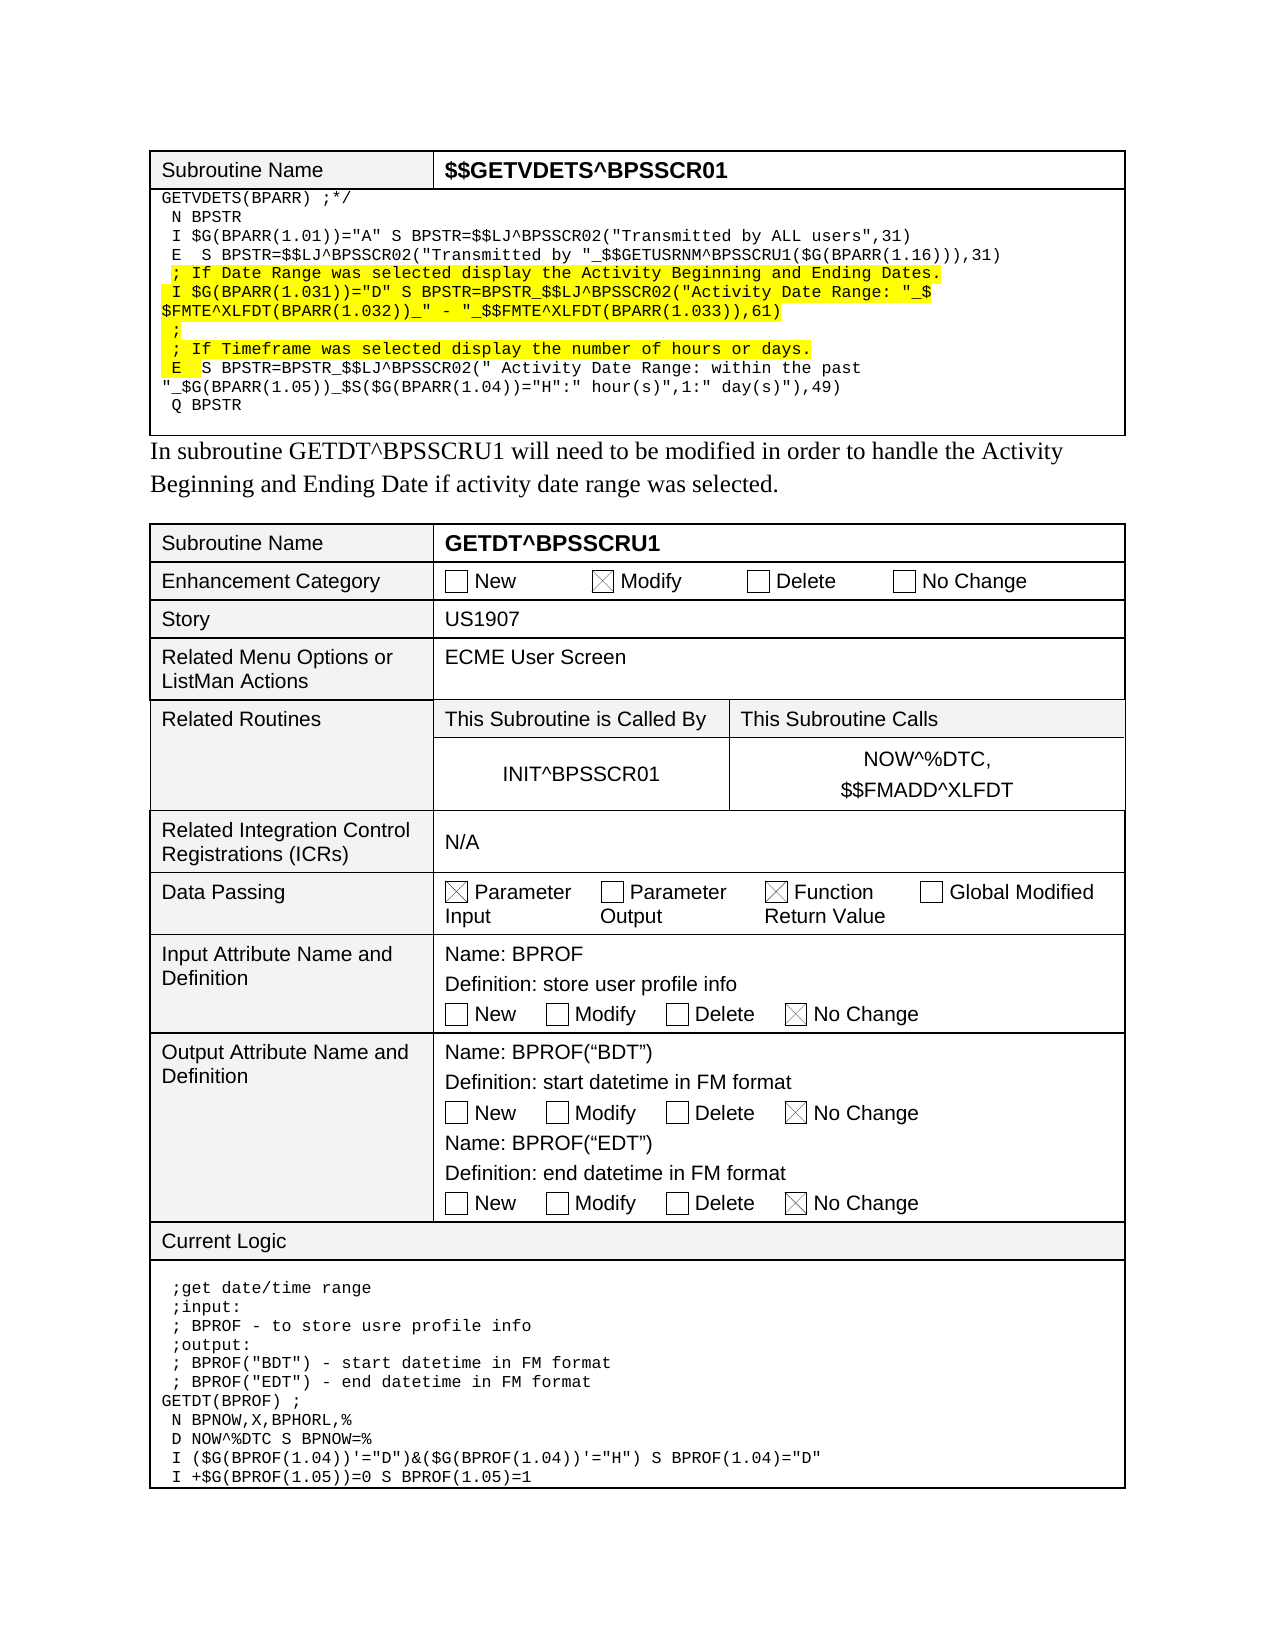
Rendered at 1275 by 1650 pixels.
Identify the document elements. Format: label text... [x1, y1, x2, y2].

table_cell Modify [579, 563, 735, 599]
table_cell Related Menu Options or ListMan Actions [151, 639, 433, 699]
table_header GETDT^BPSSCRU1 [434, 525, 1124, 561]
table_header Subroutine Name [151, 152, 433, 188]
table_cell ECME User Screen [434, 639, 1124, 699]
table_cell Output Attribute Name and Definition [151, 1034, 433, 1221]
table_cell Parameter Output [589, 873, 753, 934]
table_cell Enhancement Category [151, 563, 433, 599]
table_cell Story [151, 601, 433, 637]
table_header Subroutine Name [151, 525, 433, 561]
table_cell Input Attribute Name and Definition [151, 935, 433, 1032]
table_cell INIT^BPSSCR01 [434, 738, 729, 810]
table_cell Name: BPROF Definition: store user profile info New Modify Delete No Change [434, 935, 1124, 1032]
table_cell Global Modified [908, 873, 1124, 934]
table_cell No Change [881, 563, 1124, 599]
table_cell Related Routines [151, 701, 433, 810]
table_cell Name: BPROF(“BDT”) Definition: start datetime in FM format New Modify Delete No Change Name: BPROF(“EDT”) Definition: end datetime in FM format New Modify Delete No Change [434, 1034, 1124, 1221]
table_cell Delete [735, 563, 881, 599]
table_cell Data Passing [151, 873, 433, 934]
text In subroutine GETDT^BPSSCRU1 will need to be modified in order to handle the Activity Beginning and Ending Date if activity date range was selected. [150, 436, 1125, 498]
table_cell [151, 1261, 1124, 1487]
table_cell New [434, 563, 579, 599]
table_cell N/A [434, 811, 1124, 872]
table_cell This Subroutine Calls [730, 700, 1125, 737]
table_cell Current Logic [151, 1223, 1124, 1259]
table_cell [151, 190, 1124, 435]
table_cell US1907 [434, 601, 1124, 637]
table_cell This Subroutine is Called By [434, 700, 729, 737]
table_cell Related Integration Control Registrations (ICRs) [151, 811, 433, 872]
table_cell NOW^%DTC, $$FMADD^XLFDT [730, 737, 1125, 810]
table_cell Parameter Input [434, 873, 588, 934]
table_header $$GETVDETS^BPSSCR01 [434, 152, 1124, 188]
table_cell Function Return Value [753, 873, 908, 934]
